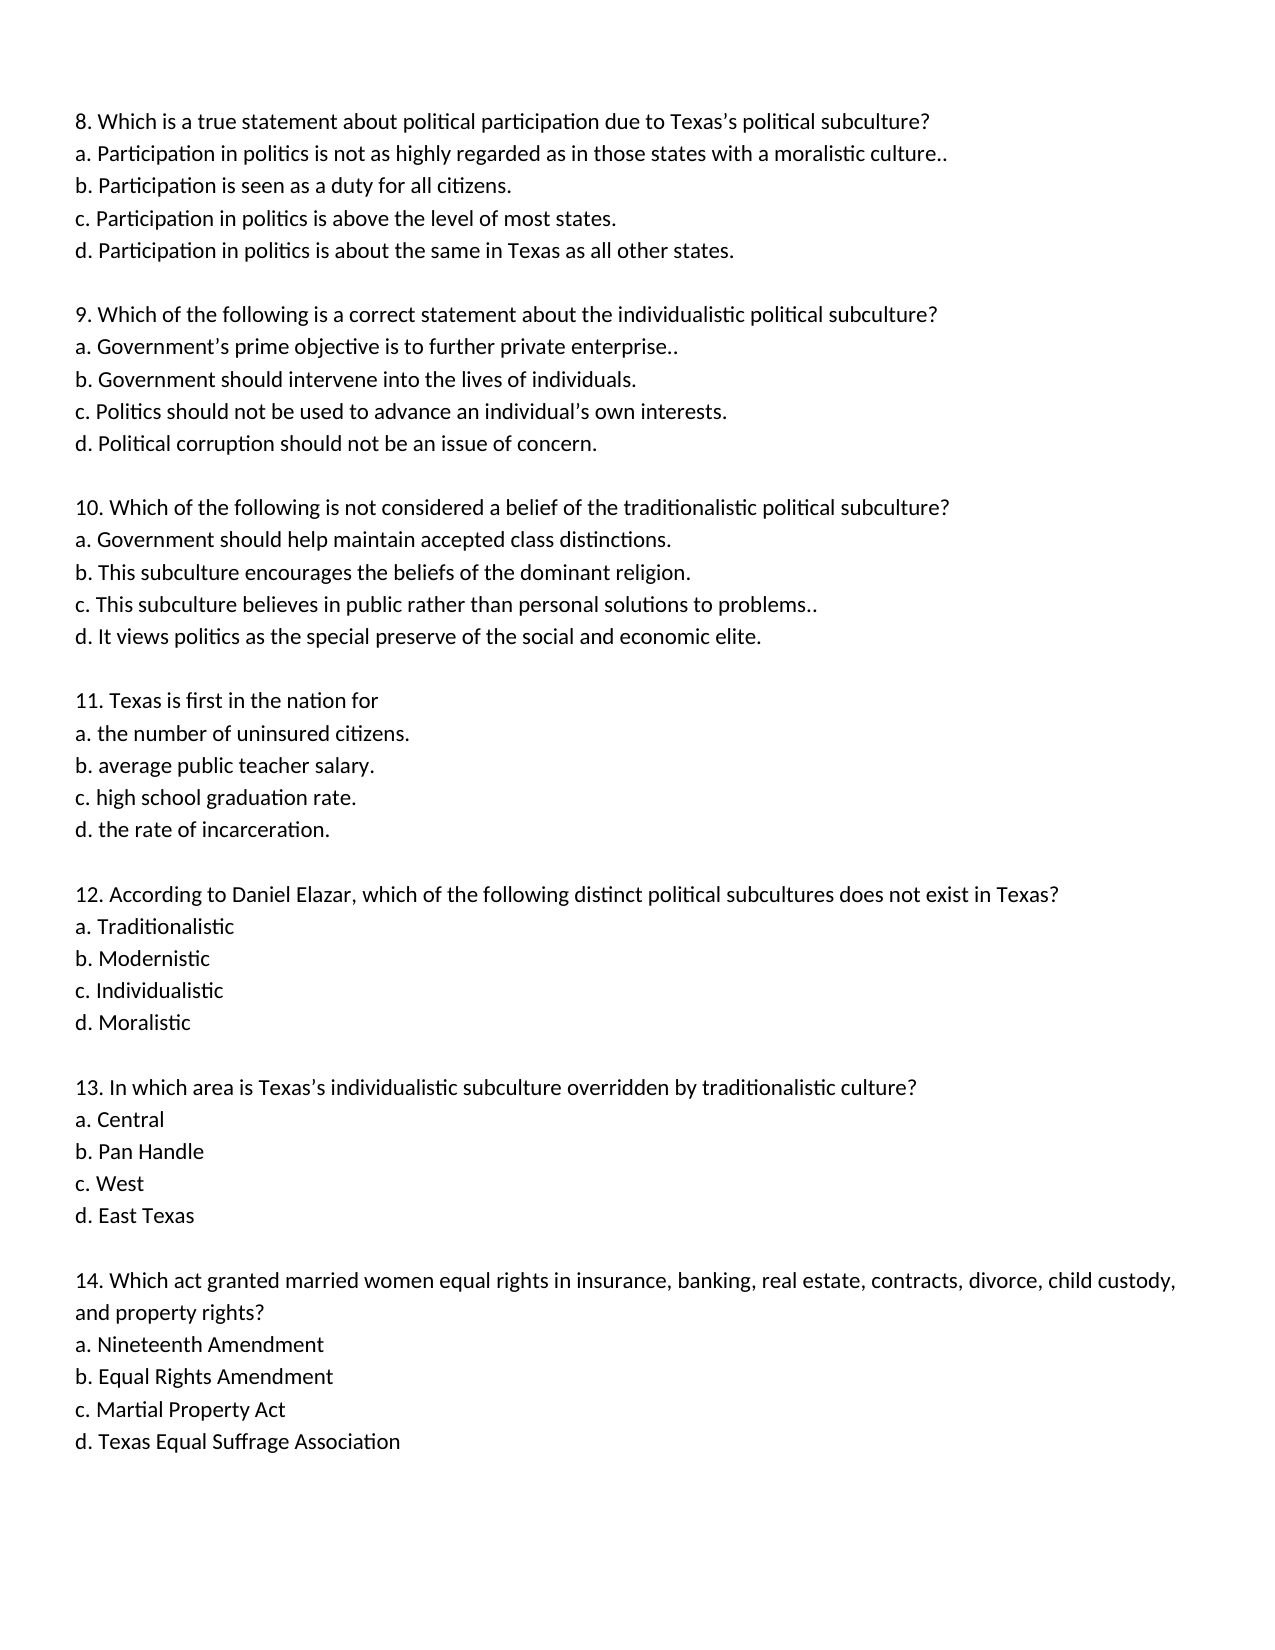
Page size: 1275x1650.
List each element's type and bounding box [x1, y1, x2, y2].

text [75, 75, 1200, 1487]
